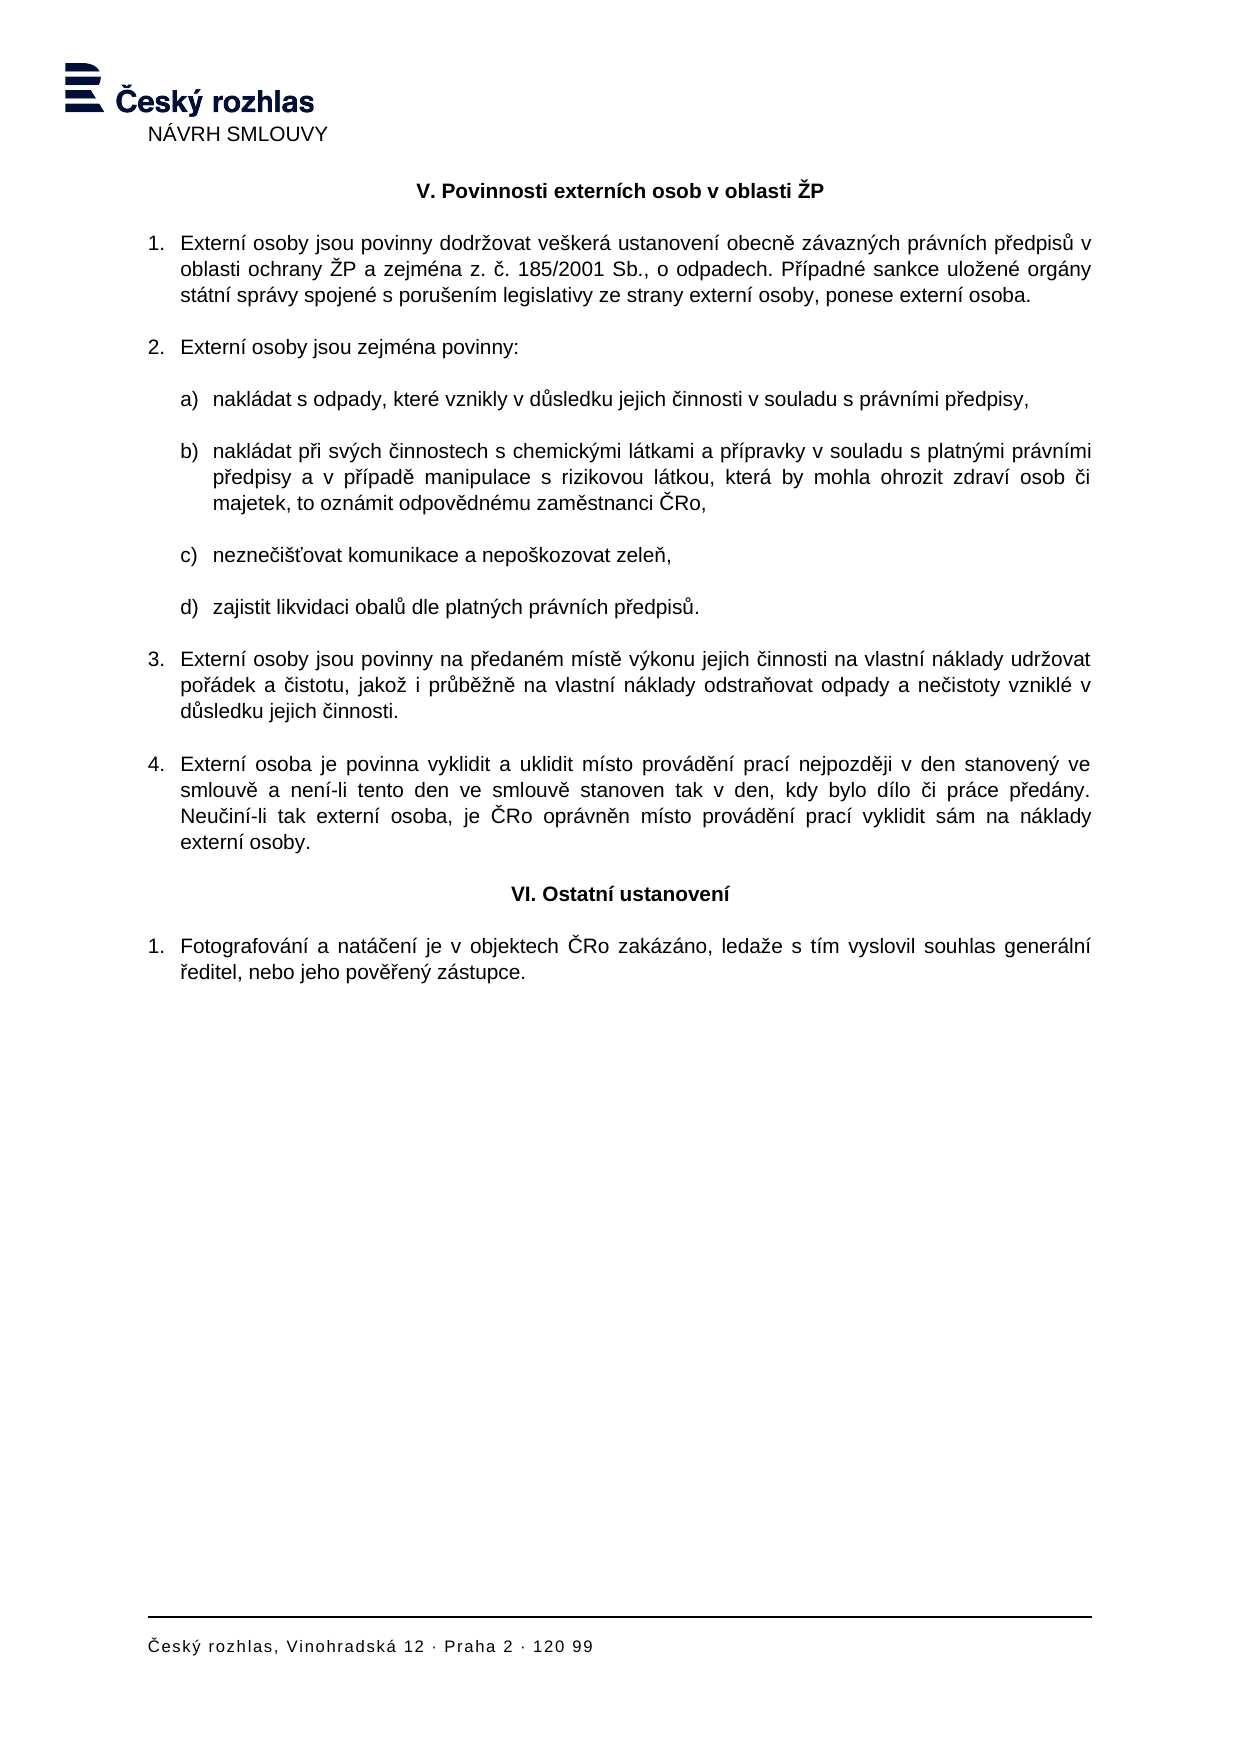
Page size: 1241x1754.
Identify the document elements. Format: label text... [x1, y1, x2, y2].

list Externí osoba je povinna vyklidit a uklidit místo provádění prací nejpozději v den stanovený ve smlouvě a není-li tento den ve smlouvě stanoven tak v den, kdy bylo dílo či práce předány. Neučiní-li tak externí osoba, je ČRo oprávněn místo provádění prací vyklidit sám na náklady externí osoby. [148, 750, 1092, 854]
picture [65, 63, 314, 117]
list neznečišťovat komunikace a nepoškozovat zeleň, [180, 542, 1092, 568]
list nakládat s odpady, které vznikly v důsledku jejich činnosti v souladu s právními předpisy, [180, 386, 1092, 412]
list Externí osoby jsou zejména povinny: [148, 333, 1092, 359]
list Externí osoby jsou povinny na předaném místě výkonu jejich činnosti na vlastní náklady udržovat pořádek a čistotu, jakož i průběžně na vlastní náklady odstraňovat odpady a nečistoty vzniklé v důsledku jejich činnosti. [148, 646, 1092, 724]
list nakládat při svých činnostech s chemickými látkami a přípravky v souladu s platnými právními předpisy a v případě manipulace s rizikovou látkou, která by mohla ohrozit zdraví osob či majetek, to oznámit odpovědnému zaměstnanci ČRo, [180, 438, 1092, 516]
list zajistit likvidaci obalů dle platných právních předpisů. [180, 594, 1092, 620]
subtitle Ostatní ustanovení [148, 880, 1092, 906]
list Fotografování a natáčení je v objektech ČRo zakázáno, ledaže s tím vyslovil souhlas generální ředitel, nebo jeho pověřený zástupce. [148, 932, 1092, 984]
list Externí osoby jsou povinny dodržovat veškerá ustanovení obecně závazných právních předpisů v oblasti ochrany ŽP a zejména z. č. 185/2001 Sb., o odpadech. Případné sankce uložené orgány státní správy spojené s porušením legislativy ze strany externí osoby, ponese externí osoba. [148, 229, 1092, 307]
subtitle Povinnosti externích osob v oblasti ŽP [148, 177, 1092, 203]
